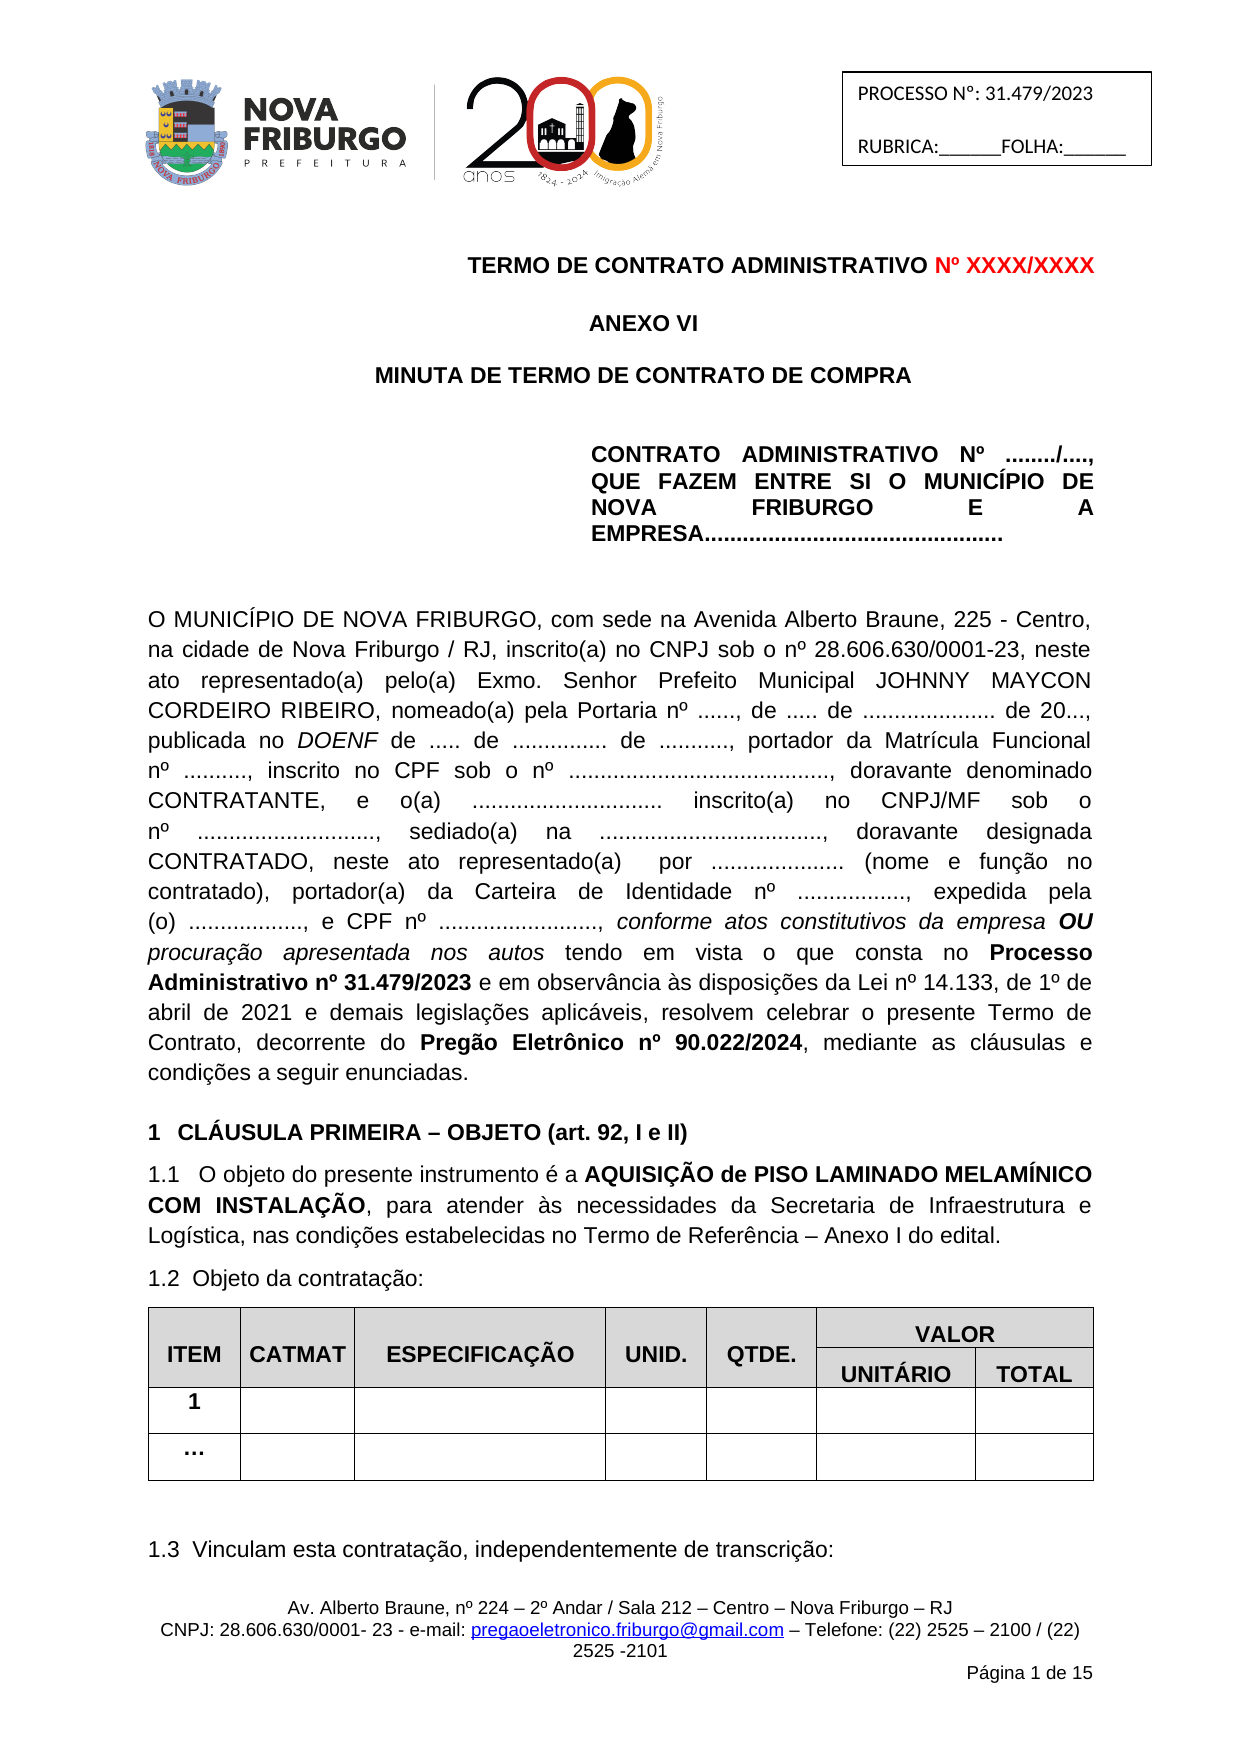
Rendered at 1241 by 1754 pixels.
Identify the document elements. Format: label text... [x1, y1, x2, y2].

text MINUTA DE TERMO DE CONTRATO DE COMPRA [192, 362, 1094, 389]
table_header UNID. [606, 1308, 706, 1387]
table_cell [707, 1388, 816, 1433]
table_cell [976, 1434, 1093, 1479]
list CLÁUSULA PRIMEIRA – OBJETO (art. 92, I e II) [148, 1119, 1092, 1145]
table_cell [241, 1434, 354, 1479]
text O MUNICÍPIO DE NOVA FRIBURGO, com sede na Avenida Alberto Braune, 225 - Centro, na cidade de Nova Friburgo / RJ, inscrito(a) no CNPJ sob o nº 28.606.630/0001-23, neste ato representado(a) pelo(a) Exmo. Senhor Prefeito Municipal JOHNNY MAYCON CORDEIRO RIBEIRO, nomeado(a) pela Portaria nº ......, de ..... de ..................... de 20..., publicada no DOENF de ..... de ............... de ..........., portador da Matrícula Funcional nº .........., inscrito no CPF sob o nº ........................................., doravante denominado CONTRATANTE, e o(a) .............................. inscrito(a) no CNPJ/MF sob o nº ............................, sediado(a) na ..................................., doravante designada CONTRATADO, neste ato representado(a) por ..................... (nome e função no contratado), portador(a) da Carteira de Identidade nº ................., expedida pela (o) .................., e CPF nº ........................., conforme atos constitutivos da empresa OU procuração apresentada nos autos tendo em vista o que consta no Processo Administrativo nº 31.479/2023 e em observância às disposições da Lei nº 14.133, de 1º de abril de 2021 e demais legislações aplicáveis, resolvem celebrar o presente Termo de Contrato, decorrente do Pregão Eletrônico nº 90.022/2024, mediante as cláusulas e condições a seguir enunciadas. [148, 606, 1092, 1086]
list Vinculam esta contratação, independentemente de transcrição: [148, 1536, 1092, 1562]
table_header CATMAT [241, 1308, 354, 1387]
table_cell [606, 1434, 706, 1479]
picture [118, 44, 696, 215]
table_cell [355, 1434, 605, 1479]
table_header ITEM [149, 1308, 240, 1387]
table_cell [817, 1434, 975, 1479]
table_cell [976, 1388, 1093, 1433]
table_cell [606, 1388, 706, 1433]
table_header VALOR [817, 1308, 1093, 1347]
table_cell [707, 1434, 816, 1479]
table_cell TOTAL [976, 1348, 1093, 1387]
table_header QTDE. [707, 1308, 816, 1387]
text ANEXO VI [192, 309, 1094, 336]
table_cell … [149, 1434, 240, 1479]
list Objeto da contratação: [148, 1264, 1092, 1291]
table_cell 1 [149, 1388, 240, 1433]
list O objeto do presente instrumento é a AQUISIÇÃO de PISO LAMINADO MELAMÍNICO COM INSTALAÇÃO, para atender às necessidades da Secretaria de Infraestrutura e Logística, nas condições estabelecidas no Termo de Referência – Anexo I do edital. [148, 1161, 1092, 1248]
table_cell [241, 1388, 354, 1433]
text CONTRATO ADMINISTRATIVO Nº ......../...., QUE FAZEM ENTRE SI O MUNICÍPIO DE NOVA FRIBURGO E A EMPRESA............................................... [591, 441, 1094, 547]
table_cell [817, 1388, 975, 1433]
table_cell UNITÁRIO [817, 1348, 975, 1387]
table_cell [355, 1388, 605, 1433]
table_header ESPECIFICAÇÃO [355, 1308, 605, 1387]
